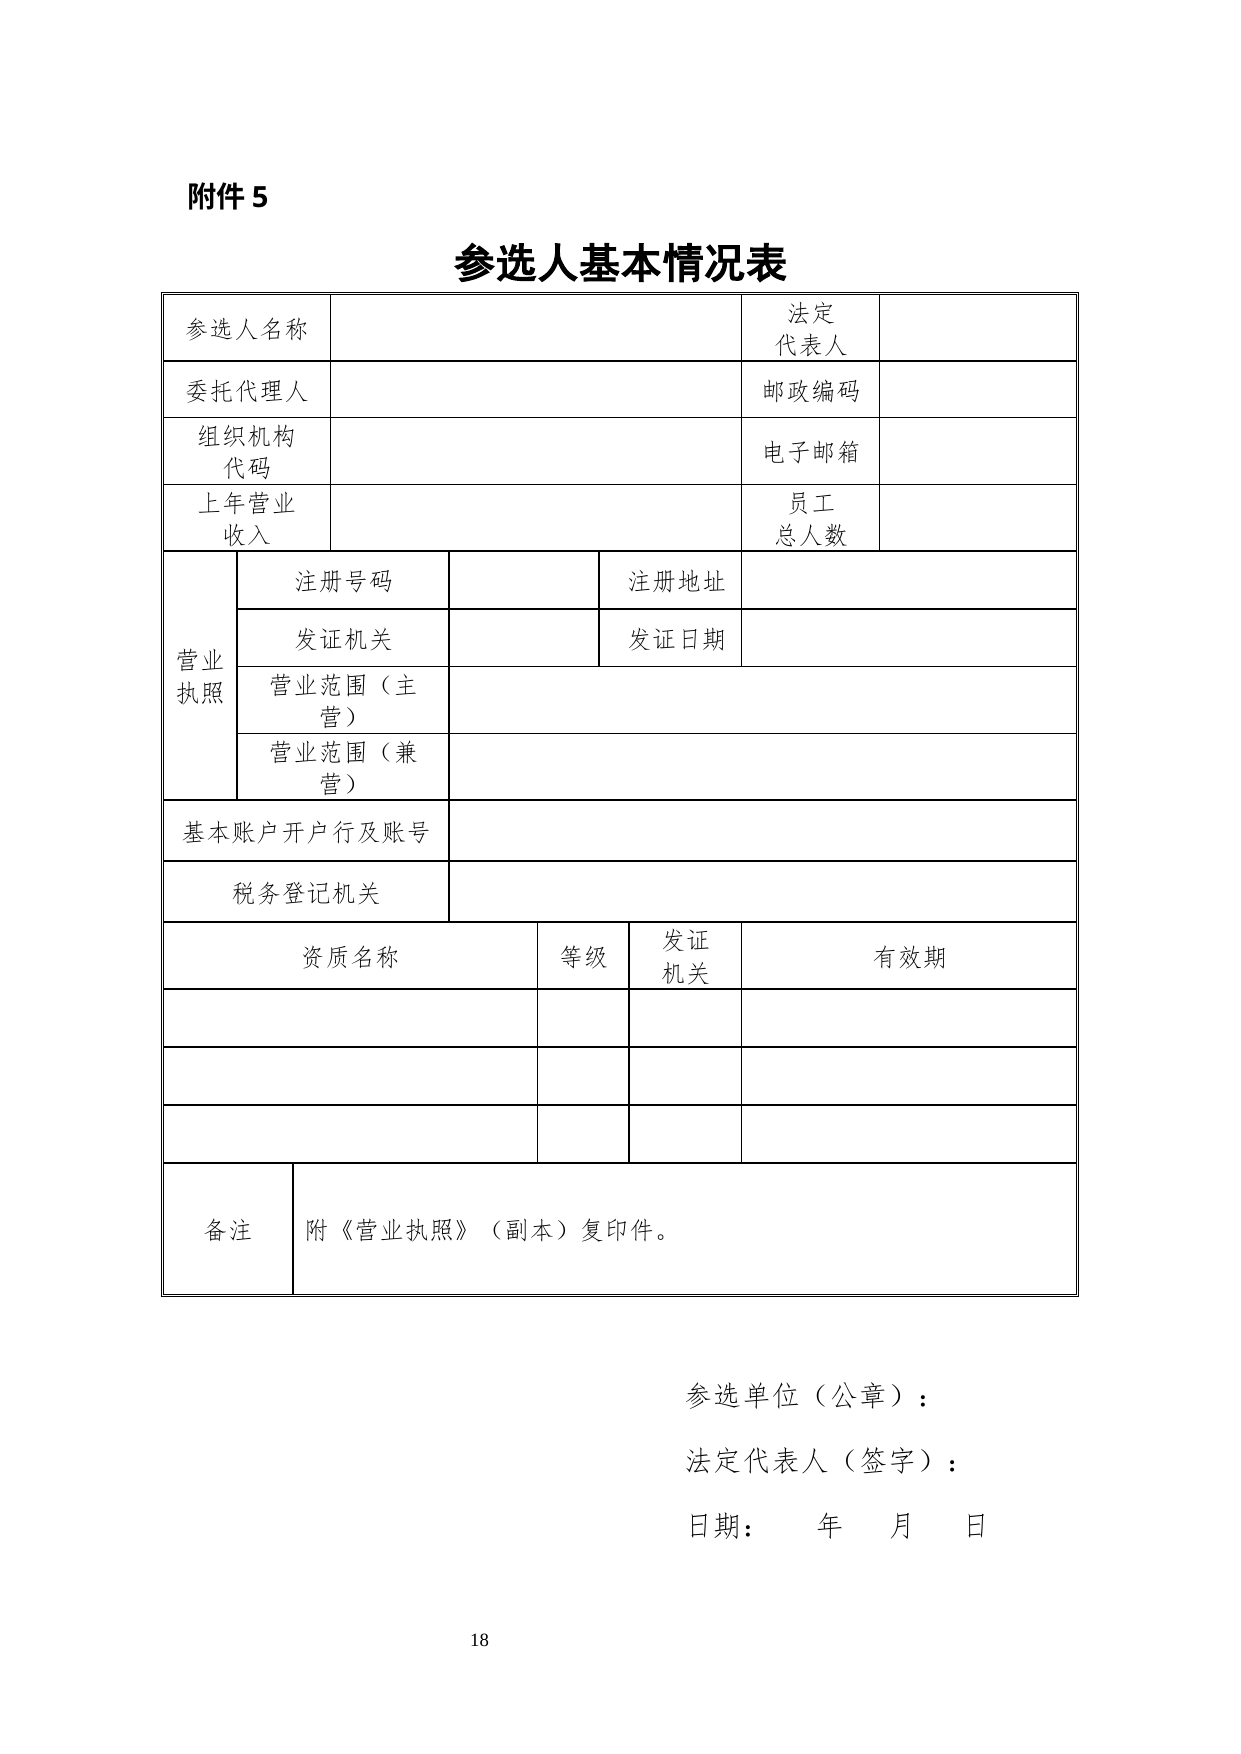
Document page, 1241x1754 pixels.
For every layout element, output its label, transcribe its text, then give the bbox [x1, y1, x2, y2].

text 日期： 年 月 日 [187, 1492, 1053, 1557]
table_cell [331, 418, 741, 483]
table_cell 资质名称 [164, 923, 537, 988]
table_cell 附《营业执照》（副本）复印件。 [294, 1164, 1076, 1294]
table_cell [538, 1106, 628, 1162]
table_cell [630, 1106, 741, 1162]
table_header [880, 295, 1076, 360]
text 附件5 [187, 162, 1053, 227]
table_cell [450, 862, 1076, 921]
table_cell [450, 552, 598, 608]
table_cell [331, 485, 741, 550]
table_cell [164, 1048, 537, 1104]
table_cell 发证 机关 [630, 923, 741, 988]
table_cell [742, 1106, 1076, 1162]
table_cell 营业执照 [164, 552, 236, 799]
table_cell [450, 667, 1076, 732]
table_cell [880, 418, 1076, 483]
table_cell [630, 1048, 741, 1104]
table_cell 注册号码 [238, 552, 448, 608]
table_cell [450, 734, 1076, 799]
table_cell [538, 1048, 628, 1104]
table_header 法定 代表人 [742, 295, 879, 360]
table_cell [880, 362, 1076, 417]
table_cell 等级 [538, 923, 628, 988]
table_cell [164, 1106, 537, 1162]
table_cell [450, 610, 598, 666]
table_cell [164, 990, 537, 1046]
table_cell 委托代理人 [164, 362, 330, 417]
table_cell [331, 362, 741, 417]
table_header 参选人名称 [164, 295, 330, 360]
table_cell 上年营业 收入 [164, 485, 330, 550]
table_cell [450, 801, 1076, 860]
table_cell [630, 990, 741, 1046]
table_cell 发证日期 [600, 610, 741, 666]
table_cell [880, 485, 1076, 550]
text 参选单位（公章）： [187, 1362, 1053, 1427]
table_cell 员工 总人数 [742, 485, 879, 550]
table_cell 发证机关 [238, 610, 448, 666]
table_cell 备注 [164, 1164, 292, 1294]
table_cell [742, 1048, 1076, 1104]
table_header [331, 295, 741, 360]
text 法定代表人（签字）： [187, 1427, 1053, 1492]
table_cell 邮政编码 [742, 362, 879, 417]
table_cell [742, 990, 1076, 1046]
table_cell 营业范围（主营） [238, 667, 448, 732]
table_cell [538, 990, 628, 1046]
table_cell 注册地址 [600, 552, 741, 608]
table_cell [742, 552, 1076, 608]
table_cell 组织机构 代码 [164, 418, 330, 483]
table_cell 有效期 [742, 923, 1076, 988]
table_cell [742, 610, 1076, 666]
table_cell 营业范围（兼营） [238, 734, 448, 799]
table_cell 税务登记机关 [164, 862, 448, 921]
text 参选人基本情况表 [187, 227, 1053, 292]
table_cell 基本账户开户行及账号 [164, 801, 448, 860]
table_cell 电子邮箱 [742, 418, 879, 483]
